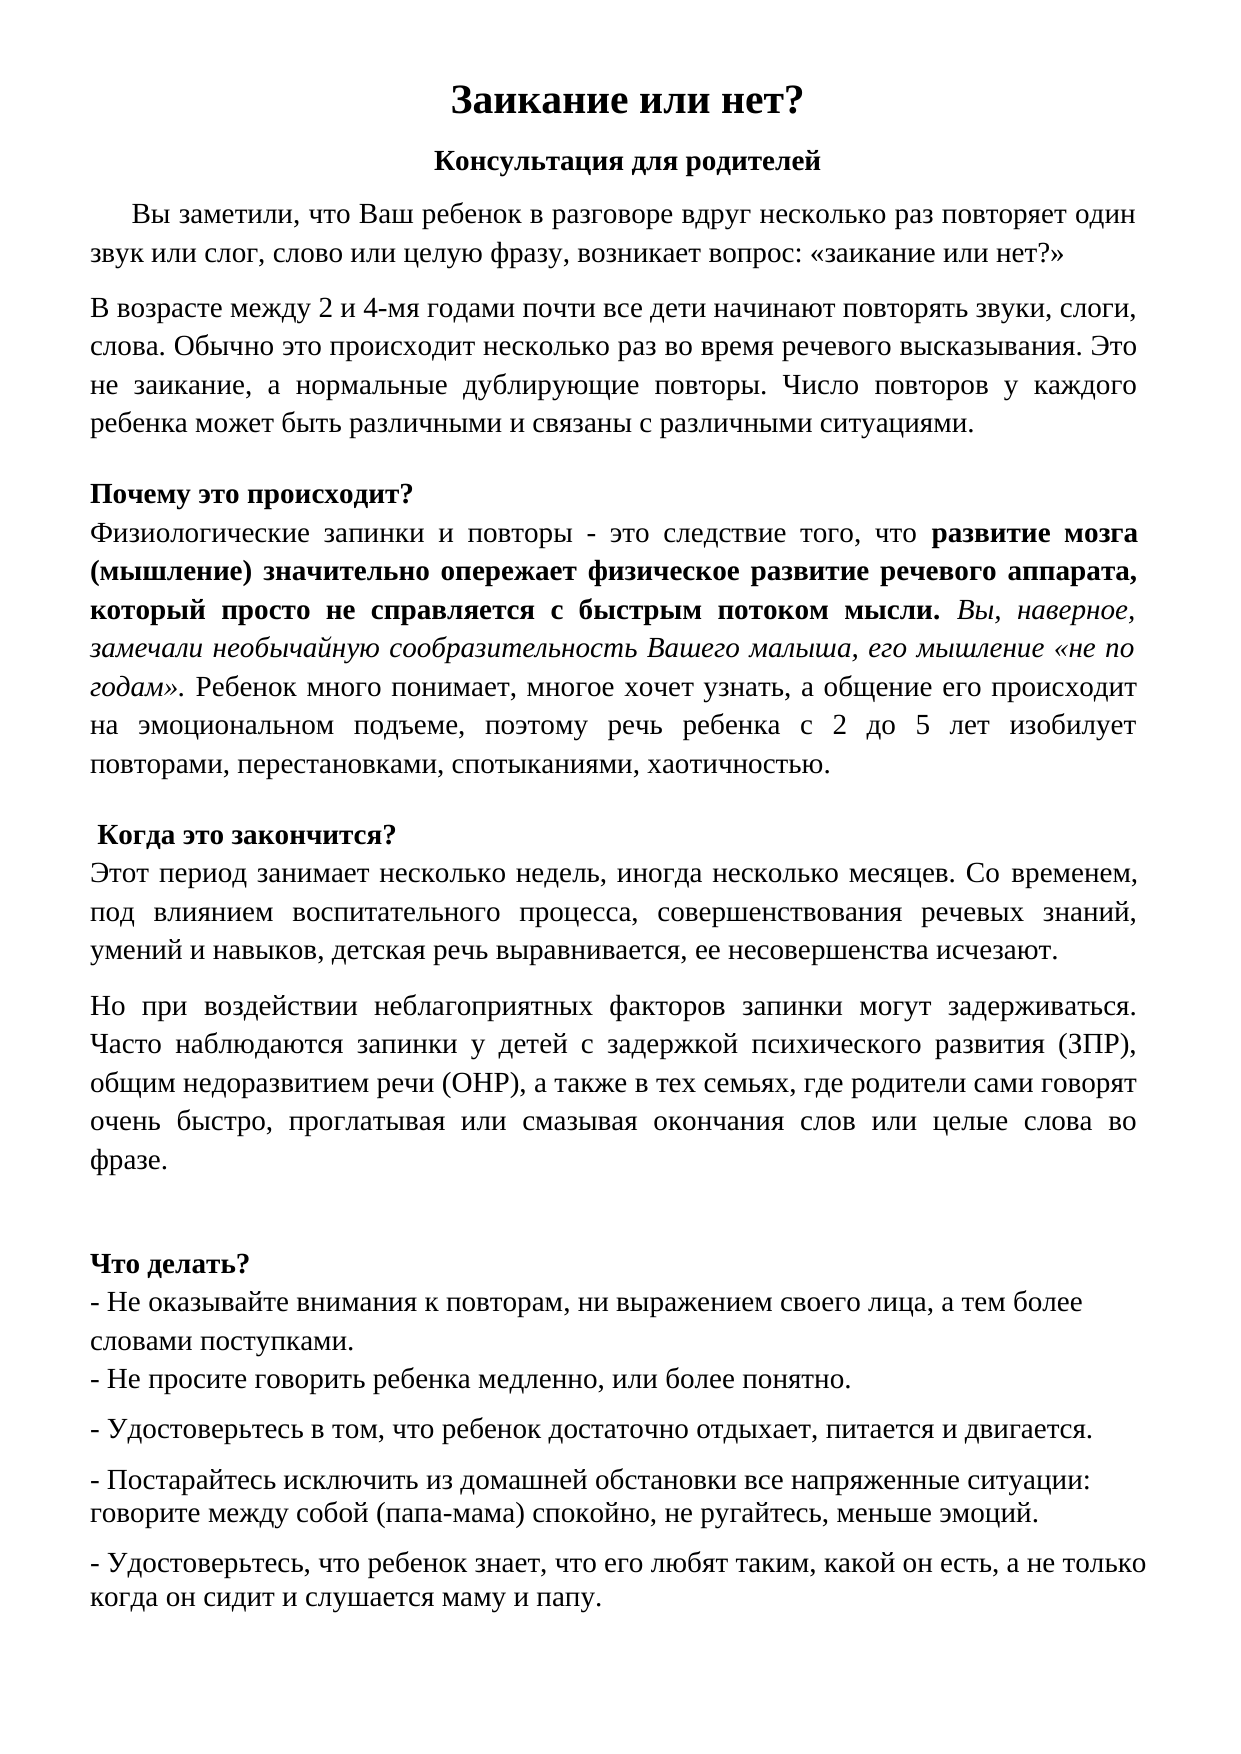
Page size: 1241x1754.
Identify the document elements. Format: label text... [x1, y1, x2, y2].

text Но при воздействии неблагоприятных факторов запинки могут задерживаться. Часто наблюдаются запинки у детей с задержкой психического развития (ЗПР), общим недоразвитием речи (ОНР), а также в тех семьях, где родители сами говорят очень быстро, проглатывая или смазывая окончания слов или целые слова во фразе. [90, 988, 1138, 1175]
text - Не просите говорить ребенка медленно, или более понятно. [90, 1361, 1165, 1395]
text - Удостоверьтесь в том, что ребенок достаточно отдыхает, питается и двигается. [90, 1412, 1165, 1445]
text - Не оказывайте внимания к повторам, ни выражением своего лица, а тем более словами поступками. [90, 1284, 1165, 1356]
text - Постарайтесь исключить из домашней обстановки все напряженные ситуации: говорите между собой (папа-мама) спокойно, не ругайтесь, меньше эмоций. [90, 1462, 1165, 1529]
text Что делать? [90, 1246, 1165, 1279]
text В возрасте между 2 и 4-мя годами почти все дети начинают повторять звуки, слоги, слова. Обычно это происходит несколько раз во время речевого высказывания. Это не заикание, а нормальные дублирующие повторы. Число повторов у каждого ребенка может быть различными и связаны с различными ситуациями. [90, 290, 1138, 439]
text Физиологические запинки и повторы - это следствие того, что развитие мозга (мышление) значительно опережает физическое развитие речевого аппарата, который просто не справляется с быстрым потоком мысли. Вы, наверное, замечали необычайную сообразительность Вашего малыша, его мышление «не по годам». Ребенок много понимает, многое хочет узнать, а общение его происходит на эмоциональном подъеме, поэтому речь ребенка с 2 до 5 лет изобилует повторами, перестановками, спотыканиями, хаотичностью. [90, 515, 1138, 779]
text Заикание или нет? [90, 75, 1165, 123]
text Почему это происходит? [90, 476, 1138, 510]
text Вы заметили, что Ваш ребенок в разговоре вдруг несколько раз повторяет один звук или слог, слово или целую фразу, возникает вопрос: «заикание или нет?» [90, 196, 1138, 268]
text - Удостоверьтесь, что ребенок знает, что его любят таким, какой он есть, а не только когда он сидит и слушается маму и папу. [90, 1546, 1165, 1613]
text Когда это закончится? [90, 817, 1138, 850]
text Консультация для родителей [90, 143, 1165, 177]
text Этот период занимает несколько недель, иногда несколько месяцев. Со временем, под влиянием воспитательного процесса, совершенствования речевых знаний, умений и навыков, детская речь выравнивается, ее несовершенства исчезают. [90, 855, 1138, 966]
